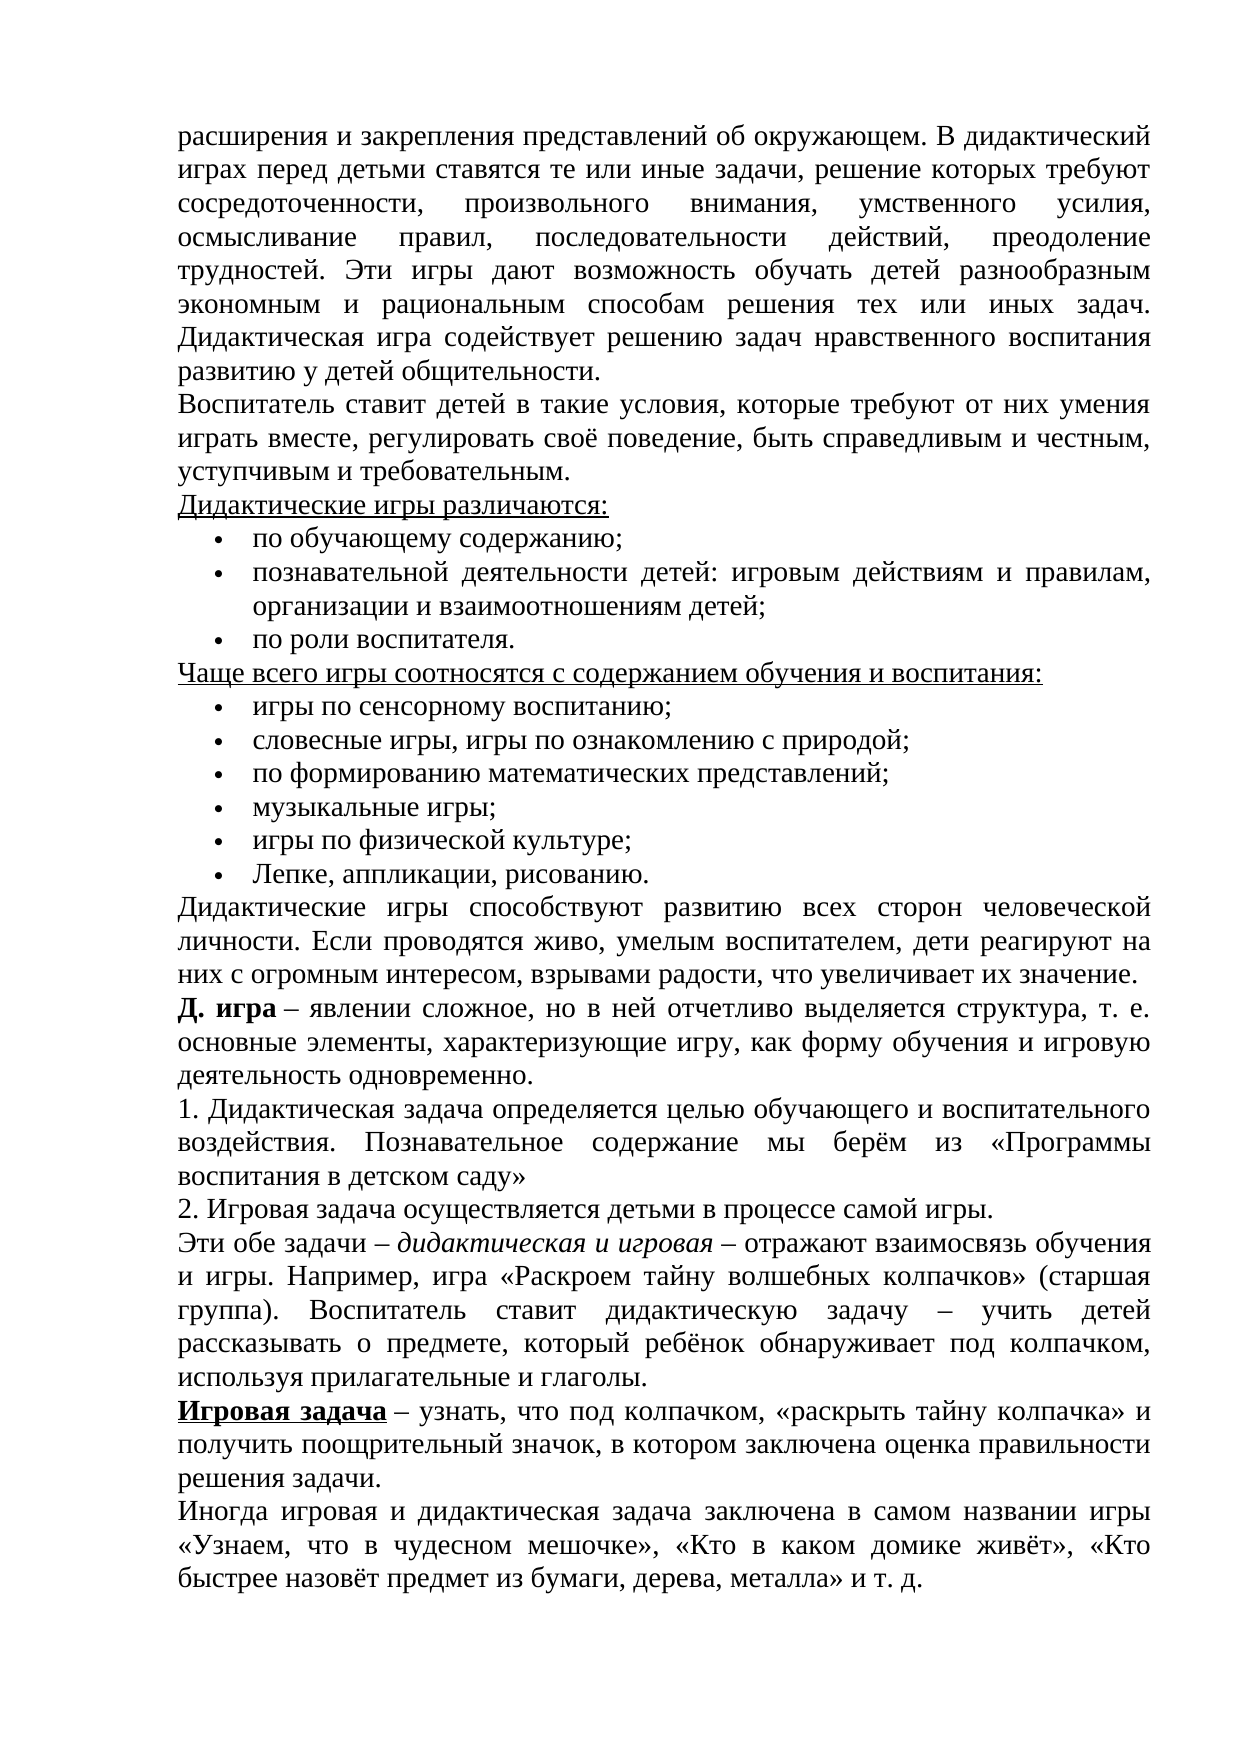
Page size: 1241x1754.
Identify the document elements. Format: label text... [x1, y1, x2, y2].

list познавательной деятельности детей: игровым действиям и правилам, организации и взаимоотношениям детей; [215, 554, 1152, 621]
list Лепке, аппликации, рисованию. [215, 856, 1152, 889]
list по роли воспитателя. [215, 621, 1152, 655]
text 2. Игровая задача осуществляется детьми в процессе самой игры. [177, 1191, 1152, 1225]
text Игровая задача – узнать, что под колпачком, «раскрыть тайну колпачка» и получить поощрительный значок, в котором заключена оценка правильности решения задачи. [177, 1393, 1152, 1493]
text Чаще всего игры соотносятся с содержанием обучения и воспитания: [177, 655, 1152, 688]
list словесные игры, игры по ознакомлению с природой; [215, 722, 1152, 755]
text Эти обе задачи – дидактическая и игровая – отражают взаимосвязь обучения и игры. Например, игра «Раскроем тайну волшебных колпачков» (старшая группа). Воспитатель ставит дидактическую задачу – учить детей рассказывать о предмете, который ребёнок обнаруживает под колпачком, используя прилагательные и глаголы. [177, 1225, 1152, 1393]
text Дидактические игры различаются: [177, 487, 1152, 521]
list по формированию математических представлений; [215, 755, 1152, 789]
text 1. Дидактическая задача определяется целью обучающего и воспитательного воздействия. Познавательное содержание мы берём из «Программы воспитания в детском саду» [177, 1091, 1152, 1191]
text Дидактические игры способствуют развитию всех сторон человеческой личности. Если проводятся живо, умелым воспитателем, дети реагируют на них с огромным интересом, взрывами радости, что увеличивает их значение. [177, 889, 1152, 990]
text Воспитатель ставит детей в такие условия, которые требуют от них умения играть вместе, регулировать своё поведение, быть справедливым и честным, уступчивым и требовательным. [177, 386, 1152, 487]
list по обучающему содержанию; [215, 521, 1152, 554]
text Иногда игровая и дидактическая задача заключена в самом названии игры «Узнаем, что в чудесном мешочке», «Кто в каком домике живёт», «Кто быстрее назовёт предмет из бумаги, дерева, металла» и т. д. [177, 1493, 1152, 1594]
text Д. игра – явлении сложное, но в ней отчетливо выделяется структура, т. е. основные элементы, характеризующие игру, как форму обучения и игровую деятельность одновременно. [177, 990, 1152, 1091]
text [177, 118, 1152, 386]
list игры по сенсорному воспитанию; [215, 688, 1152, 722]
list музыкальные игры; [215, 789, 1152, 822]
list игры по физической культуре; [215, 822, 1152, 856]
